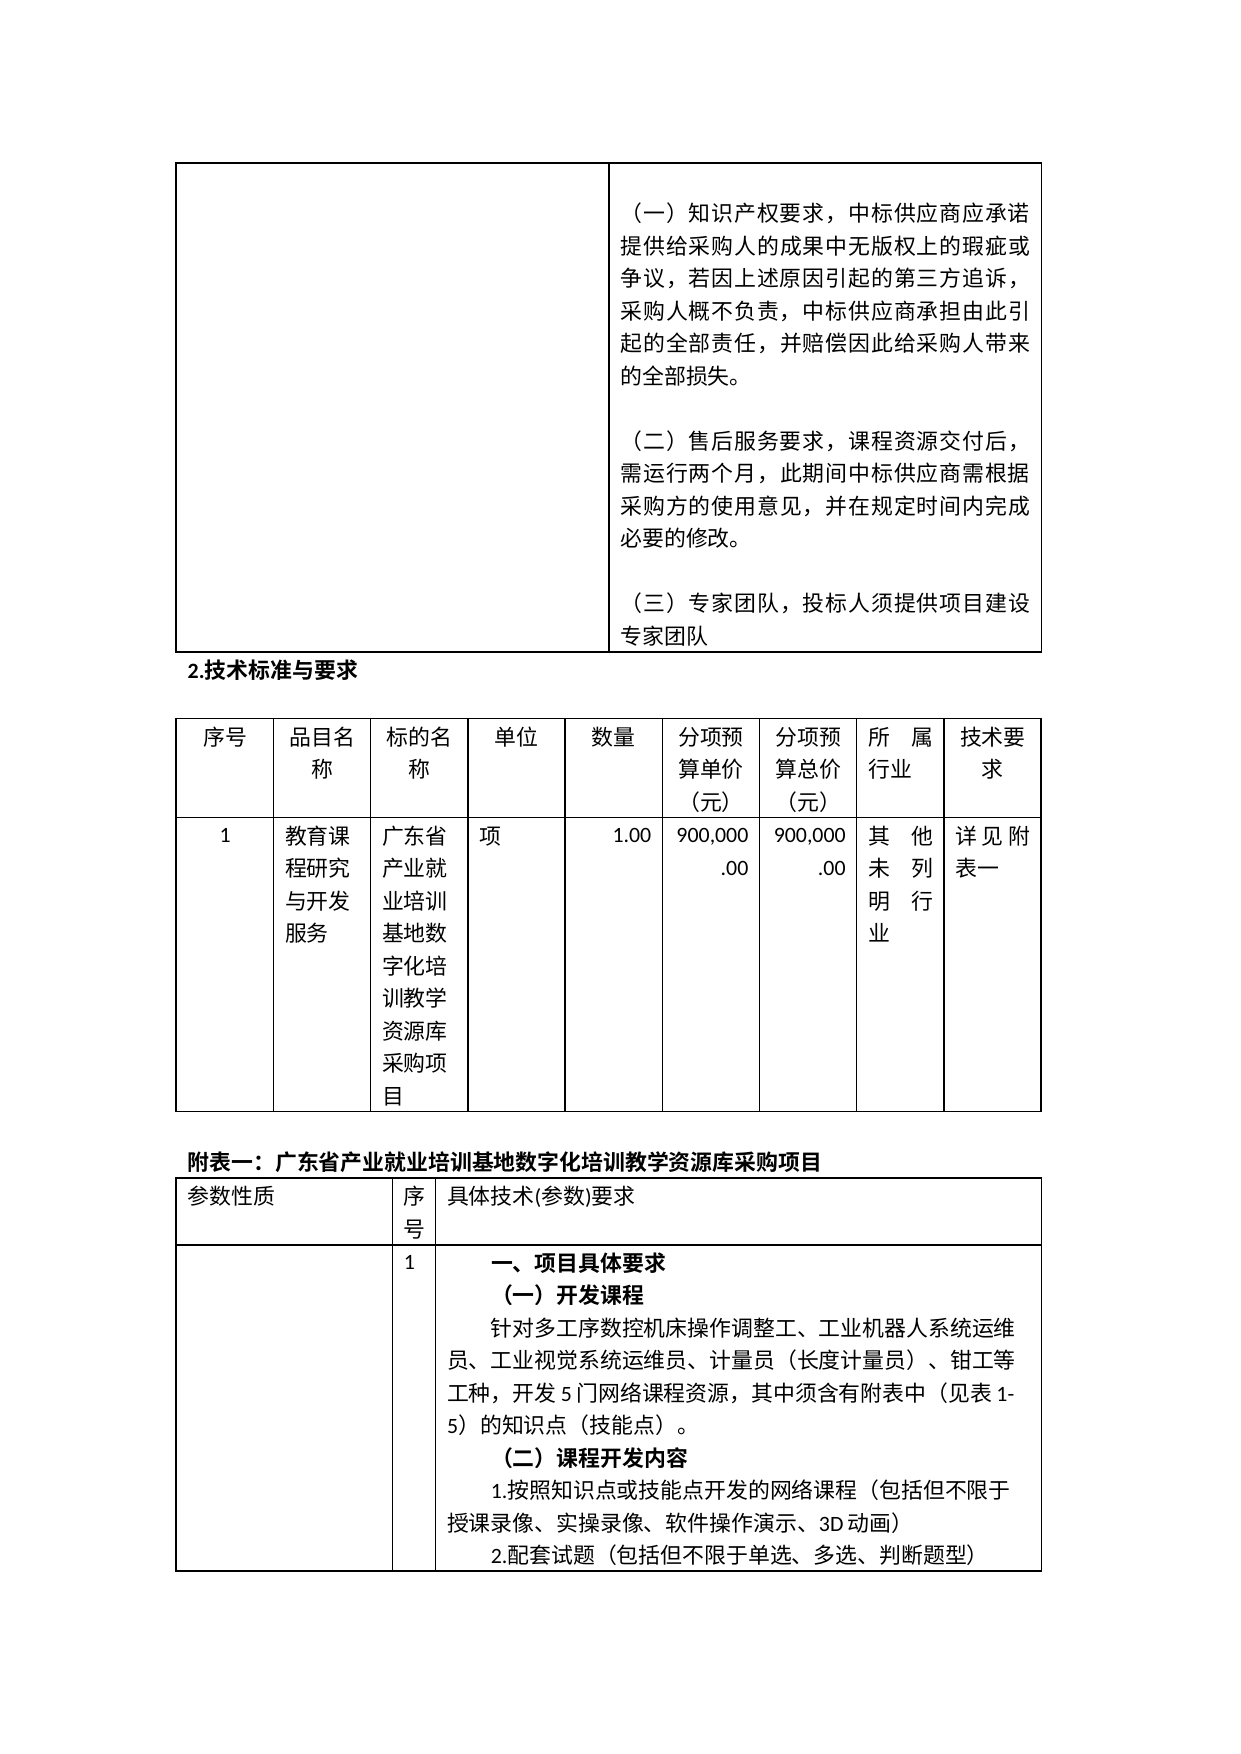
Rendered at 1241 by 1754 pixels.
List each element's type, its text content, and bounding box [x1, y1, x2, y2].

table_header 分项预算单价（元） [663, 719, 759, 817]
table_header 分项预算总价（元） [760, 719, 856, 817]
table_cell 项 [469, 818, 564, 1111]
table_cell 教育课程研究与开发服务 [274, 818, 370, 1111]
table_cell 其他 [177, 164, 608, 651]
table_cell 详见附表一 [945, 818, 1040, 1111]
table_cell 其他未列明行业 [857, 818, 943, 1111]
table_header 单位 [469, 719, 564, 817]
table_cell 900,000.00 [663, 818, 759, 1111]
table_cell [177, 1246, 392, 1570]
table_header 标的名称 [371, 719, 467, 817]
table_header 序号 [177, 719, 273, 817]
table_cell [610, 164, 1041, 651]
table_cell 1 [177, 818, 273, 1111]
table_header 所属行业 [857, 719, 943, 817]
table_header 具体技术(参数)要求 [436, 1179, 1041, 1244]
table_cell 900,000.00 [760, 818, 856, 1111]
table_cell 1 [393, 1246, 435, 1570]
table_header 序号 [393, 1179, 435, 1244]
text 附表一：广东省产业就业培训基地数字化培训教学资源库采购项目 [187, 1145, 1053, 1177]
table_header 品目名称 [274, 719, 370, 817]
table_header 数量 [566, 719, 662, 817]
table_header 参数性质 [177, 1179, 392, 1244]
table_cell 广东省产业就业培训基地数字化培训教学资源库采购项目 [371, 818, 467, 1111]
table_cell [436, 1246, 1041, 1570]
table_header 技术要求 [945, 719, 1040, 817]
text 2.技术标准与要求 [187, 653, 1053, 685]
table_cell 1.00 [566, 818, 662, 1111]
